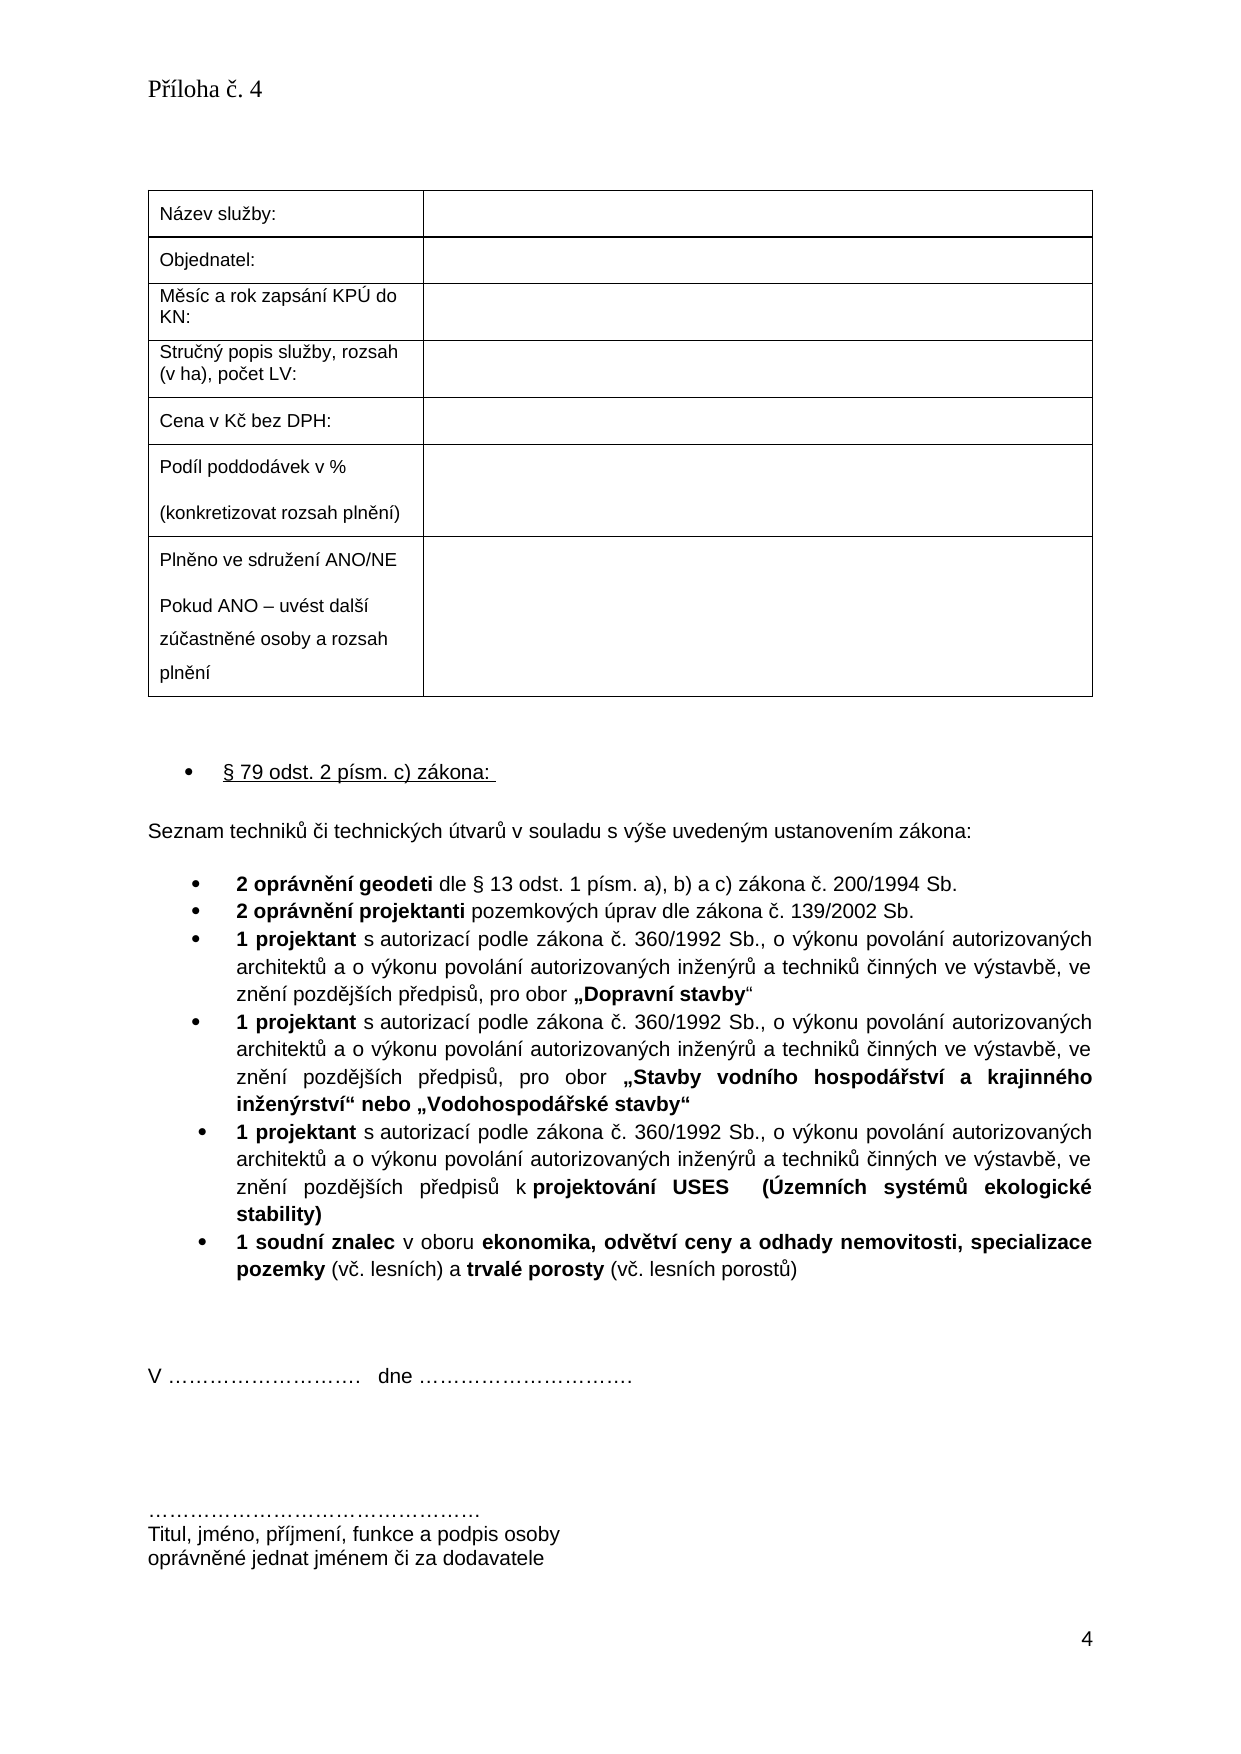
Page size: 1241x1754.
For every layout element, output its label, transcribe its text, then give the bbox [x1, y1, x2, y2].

table_cell [424, 445, 1092, 536]
table_header Název služby: [149, 191, 423, 236]
list 2 oprávnění projektanti pozemkových úprav dle zákona č. 139/2002 Sb. [192, 899, 1093, 923]
list 1 projektant s autorizací podle zákona č. 360/1992 Sb., o výkonu povolání autorizovaných architektů a o výkonu povolání autorizovaných inženýrů a techniků činných ve výstavbě, ve znění pozdějších předpisů, pro obor „Stavby vodního hospodářství a krajinného inženýrství“ nebo „Vodohospodářské stavby“ [192, 1009, 1093, 1116]
list § 79 odst. 2 písm. c) zákona: [185, 755, 1093, 784]
text V ………………………. dne …………………………. [148, 1364, 1093, 1388]
table_cell Stručný popis služby, rozsah (v ha), počet LV: [149, 341, 423, 397]
table_cell Měsíc a rok zapsání KPÚ do KN: [149, 284, 423, 340]
text Titul, jméno, příjmení, funkce a podpis osoby [148, 1522, 1093, 1546]
table_cell [424, 238, 1092, 283]
list 1 projektant s autorizací podle zákona č. 360/1992 Sb., o výkonu povolání autorizovaných architektů a o výkonu povolání autorizovaných inženýrů a techniků činných ve výstavbě, ve znění pozdějších předpisů k projektování USES (Územních systémů ekologické stability) [199, 1119, 1093, 1226]
text Seznam techniků či technických útvarů v souladu s výše uvedeným ustanovením zákona: [148, 813, 1093, 842]
text oprávněné jednat jménem či za dodavatele [148, 1546, 1093, 1570]
table_cell [424, 284, 1092, 340]
table_cell [424, 537, 1092, 696]
table_cell Objednatel: [149, 238, 423, 283]
table_header [424, 191, 1092, 236]
table_cell Cena v Kč bez DPH: [149, 398, 423, 443]
table_cell Plněno ve sdružení ANO/NE Pokud ANO – uvést další zúčastněné osoby a rozsah plnění [149, 537, 423, 696]
list 2 oprávnění geodeti dle § 13 odst. 1 písm. a), b) a c) zákona č. 200/1994 Sb. [192, 872, 1093, 896]
text ………………………………………… [148, 1498, 1093, 1522]
list 1 projektant s autorizací podle zákona č. 360/1992 Sb., o výkonu povolání autorizovaných architektů a o výkonu povolání autorizovaných inženýrů a techniků činných ve výstavbě, ve znění pozdějších předpisů, pro obor „Dopravní stavby“ [192, 927, 1093, 1006]
table_cell [424, 398, 1092, 443]
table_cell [149, 445, 423, 536]
list 1 soudní znalec v oboru ekonomika, odvětví ceny a odhady nemovitosti, specializace pozemky (vč. lesních) a trvalé porosty (vč. lesních porostů) [199, 1230, 1093, 1281]
table_cell [424, 341, 1092, 397]
